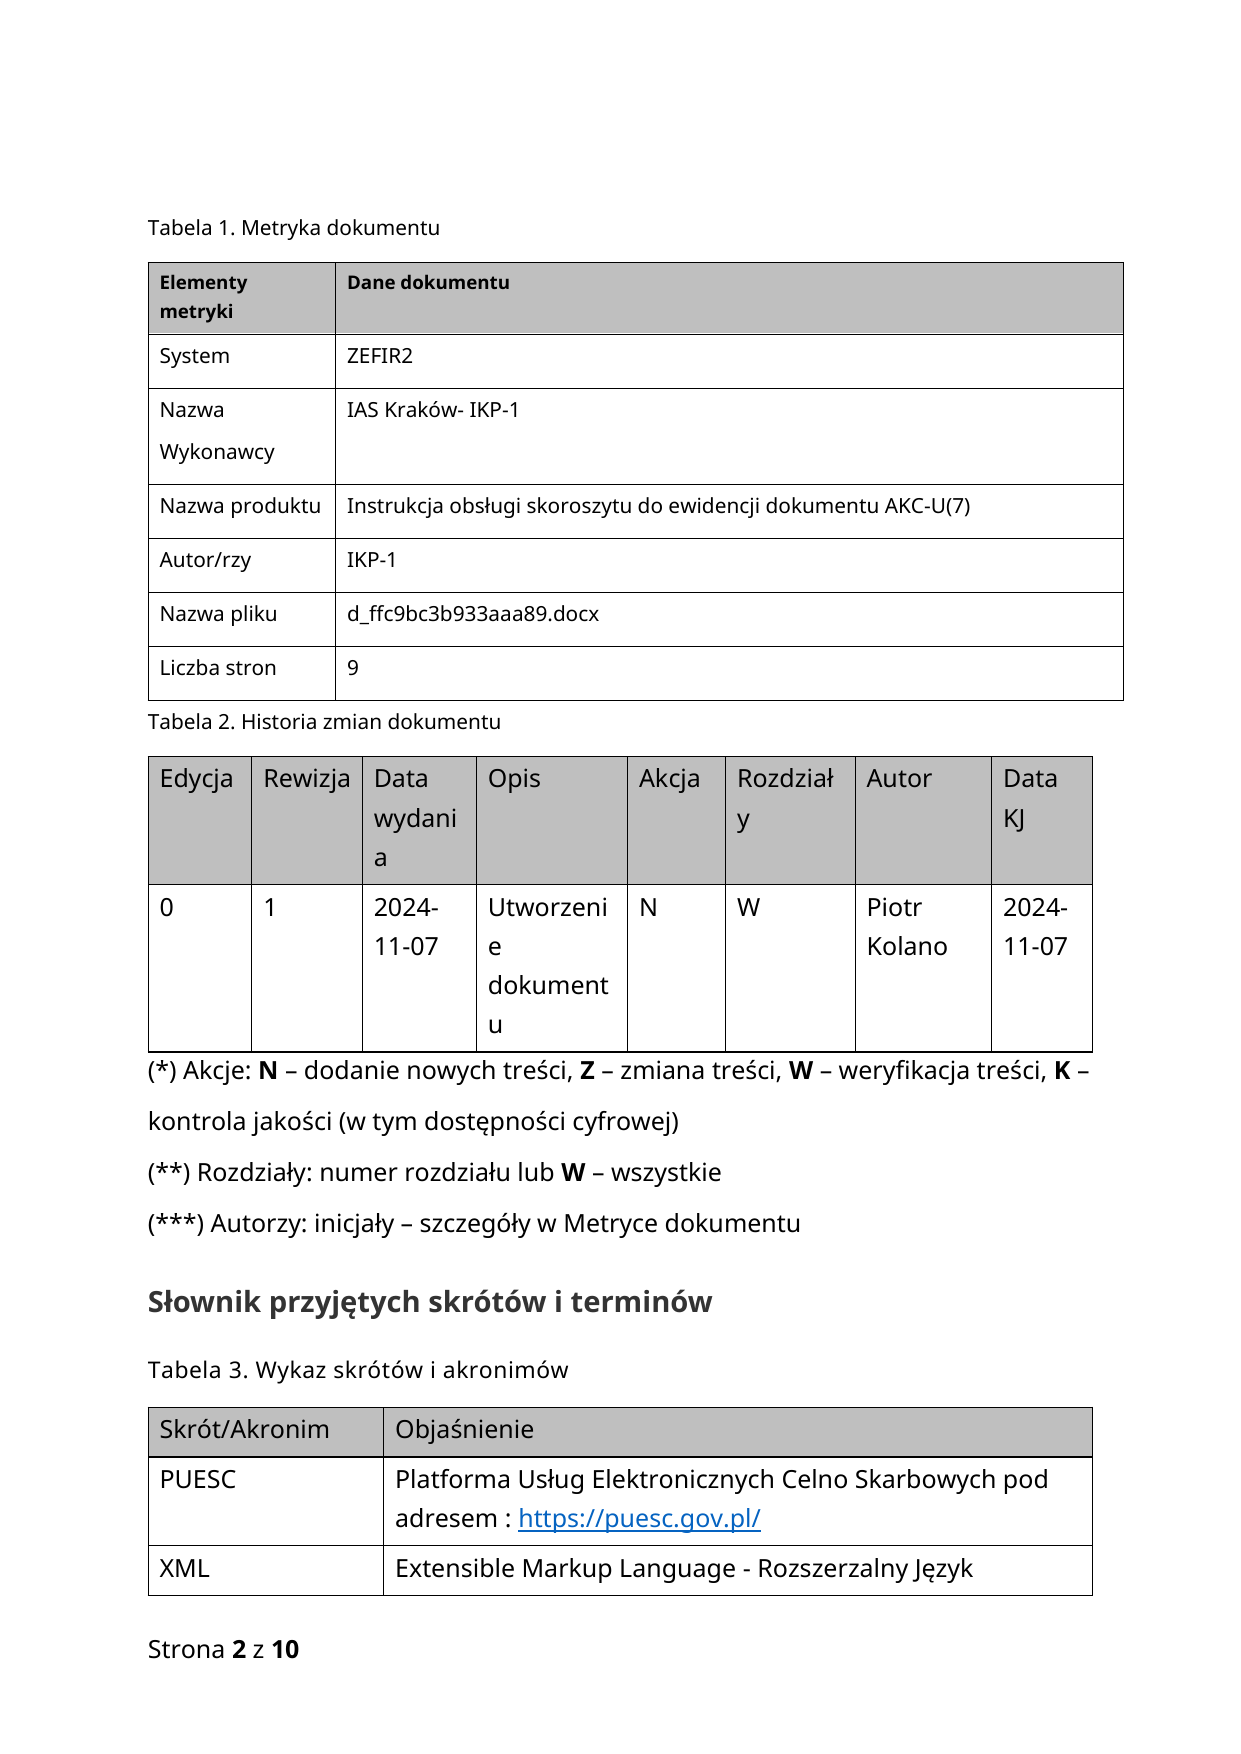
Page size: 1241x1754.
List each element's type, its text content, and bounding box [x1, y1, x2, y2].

text Tabela 3. Wykaz skrótów i akronimów [148, 1353, 1093, 1385]
table_cell Nazwa produktu [149, 485, 335, 538]
table_cell ZEFIR2 [336, 335, 1123, 387]
subtitle Słownik przyjętych skrótów i terminów [148, 1282, 1093, 1321]
table_cell 2024-11-07 [992, 885, 1092, 1051]
table_header Elementy metryki [149, 263, 335, 333]
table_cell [384, 1546, 1092, 1595]
table_header Rozdziały [726, 757, 855, 884]
table_header Rewizja [252, 757, 362, 884]
table_cell XML [149, 1546, 383, 1595]
table_cell PUESC [149, 1458, 383, 1545]
table_header Data KJ [992, 757, 1092, 884]
table_cell Piotr Kolano [856, 885, 991, 1051]
table_cell W [726, 885, 855, 1051]
table_cell IAS Kraków- IKP-1 [336, 389, 1123, 484]
table_cell 2024-11-07 [363, 885, 476, 1051]
text (**) Rozdziały: numer rozdziału lub W – wszystkie [148, 1154, 1093, 1188]
table_cell 9 [336, 647, 1123, 700]
table_cell N [628, 885, 725, 1051]
table_cell Instrukcja obsługi skoroszytu do ewidencji dokumentu AKC-U(7) [336, 485, 1123, 538]
text (***) Autorzy: inicjały – szczegóły w Metryce dokumentu [148, 1206, 1093, 1239]
table_cell Autor/rzy [149, 539, 335, 592]
table_cell Liczba stron [149, 647, 335, 700]
text Tabela 2. Historia zmian dokumentu [148, 707, 1093, 736]
table_header Edycja [149, 757, 251, 884]
table_cell Platforma Usług Elektronicznych Celno Skarbowych pod adresem : https://puesc.gov.pl/ [384, 1458, 1092, 1545]
text (*) Akcje: N – dodanie nowych treści, Z – zmiana treści, W – weryfikacja treści, K – kontrola jakości (w tym dostępności cyfrowej) [148, 1053, 1093, 1137]
table_cell 1 [252, 885, 362, 1051]
table_header Opis [477, 757, 627, 884]
table_header Autor [856, 757, 991, 884]
table_header Objaśnienie [384, 1408, 1092, 1456]
table_header Skrót/Akronim [149, 1408, 383, 1456]
table_header Data wydania [363, 757, 476, 884]
table_header Akcja [628, 757, 725, 884]
table_cell ZF2_ewidencja_AKC-U_wersja_7_0-Instrukcja.docx [336, 593, 1123, 646]
table_cell 0 [149, 885, 251, 1051]
table_header Dane dokumentu [336, 263, 1123, 333]
table_cell IKP-1 [336, 539, 1123, 592]
text Tabela 1. Metryka dokumentu [148, 213, 1093, 241]
table_cell Nazwa Wykonawcy [149, 389, 335, 484]
table_cell Utworzenie dokumentu [477, 885, 627, 1051]
table_cell Nazwa pliku [149, 593, 335, 646]
table_cell System [149, 335, 335, 387]
